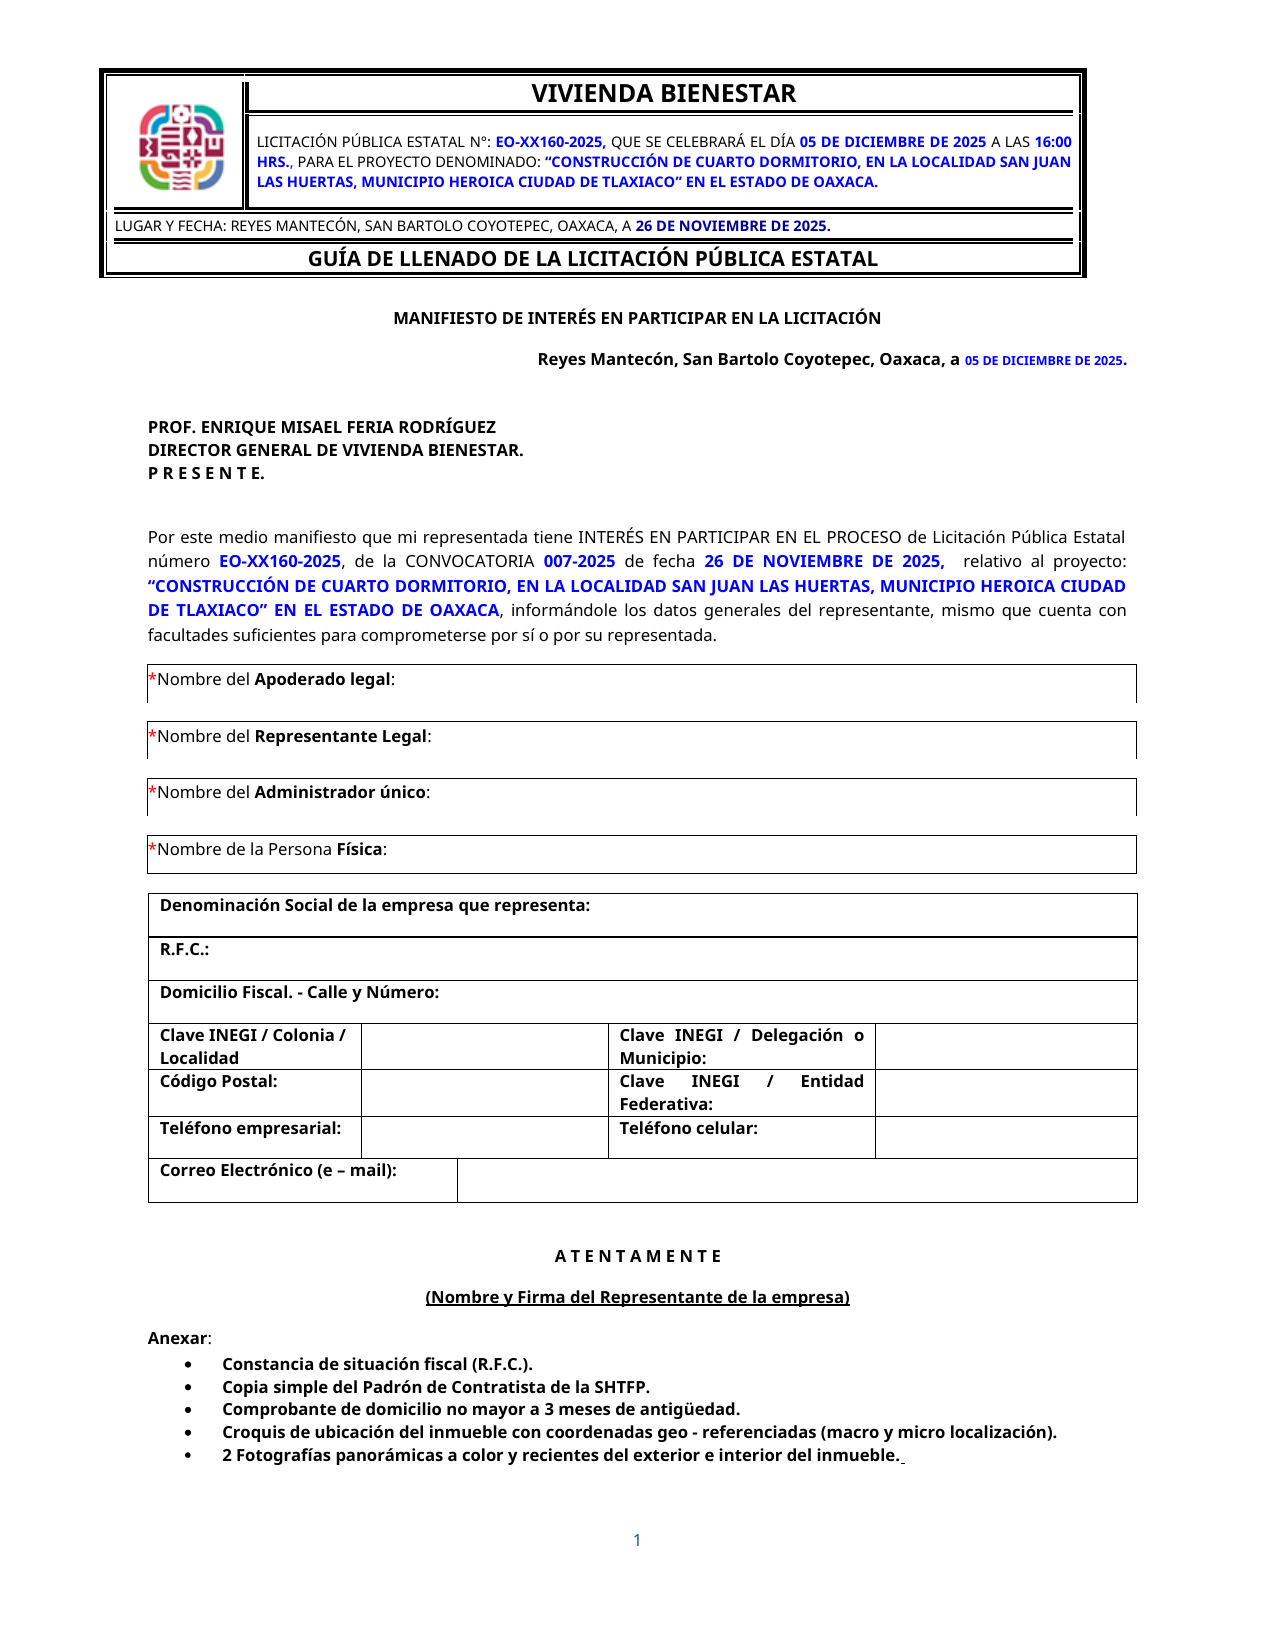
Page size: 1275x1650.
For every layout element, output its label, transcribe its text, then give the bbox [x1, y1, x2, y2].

text *Nombre del Administrador único: [148, 779, 1136, 816]
text *Nombre de la Persona Física: [148, 836, 1136, 873]
table_cell R.F.C.: [149, 938, 1137, 979]
table_cell Clave INEGI / Entidad Federativa: [609, 1070, 875, 1116]
table_cell Clave INEGI / Colonia / Localidad [149, 1024, 361, 1069]
text P R E S E N T E. [148, 461, 1127, 484]
list Croquis de ubicación del inmueble con coordenadas geo - referenciadas (macro y micro localización). [185, 1421, 1127, 1443]
text A T E N T A M E N T E [148, 1244, 1127, 1267]
table_cell Clave INEGI / Delegación o Municipio: [609, 1024, 875, 1069]
table_cell [362, 1117, 608, 1158]
text *Nombre del Representante Legal: [148, 722, 1136, 759]
text *Nombre del Apoderado legal: [148, 665, 1136, 703]
text Reyes Mantecón, San Bartolo Coyotepec, Oaxaca, a 05 DE DICIEMBRE DE 2025. [148, 348, 1127, 371]
list 2 Fotografías panorámicas a color y recientes del exterior e interior del inmueble. [185, 1443, 1127, 1466]
table_cell [876, 1070, 1137, 1116]
text PROF. ENRIQUE MISAEL FERIA RODRÍGUEZ [148, 416, 1127, 439]
list Comprobante de domicilio no mayor a 3 meses de antigüedad. [185, 1398, 1127, 1421]
table_cell Teléfono empresarial: [149, 1117, 361, 1158]
table_cell Código Postal: [149, 1070, 361, 1116]
list Copia simple del Padrón de Contratista de la SHTFP. [185, 1375, 1127, 1398]
table_cell Teléfono celular: [609, 1117, 875, 1158]
table_cell Domicilio Fiscal. - Calle y Número: [149, 981, 1137, 1023]
table_cell [876, 1024, 1137, 1069]
list Constancia de situación fiscal (R.F.C.). [185, 1352, 1127, 1375]
text Por este medio manifiesto que mi representada tiene INTERÉS EN PARTICIPAR EN EL PROCESO de Licitación Pública Estatal número EO-XX160-2025, de la CONVOCATORIA 007-2025 de fecha 26 DE NOVIEMBRE DE 2025, relativo al proyecto: “CONSTRUCCIÓN DE CUARTO DORMITORIO, EN LA LOCALIDAD SAN JUAN LAS HUERTAS, MUNICIPIO HEROICA CIUDAD DE TLAXIACO” EN EL ESTADO DE OAXACA, informándole los datos generales del representante, mismo que cuenta con facultades suficientes para comprometerse por sí o por su representada. [148, 525, 1127, 646]
picture [128, 97, 235, 196]
text (Nombre y Firma del Representante de la empresa) [148, 1285, 1127, 1308]
table_cell [362, 1070, 608, 1116]
text Anexar: [148, 1326, 1127, 1349]
table_cell Correo Electrónico (e – mail): [149, 1159, 457, 1202]
text DIRECTOR GENERAL DE VIVIENDA BIENESTAR. [148, 439, 1127, 461]
table_header Denominación Social de la empresa que representa: [149, 894, 1137, 936]
table_cell [458, 1159, 1137, 1202]
text MANIFIESTO DE INTERÉS EN PARTICIPAR EN LA LICITACIÓN [148, 307, 1127, 329]
table_cell [876, 1117, 1137, 1158]
table_cell [362, 1024, 608, 1069]
